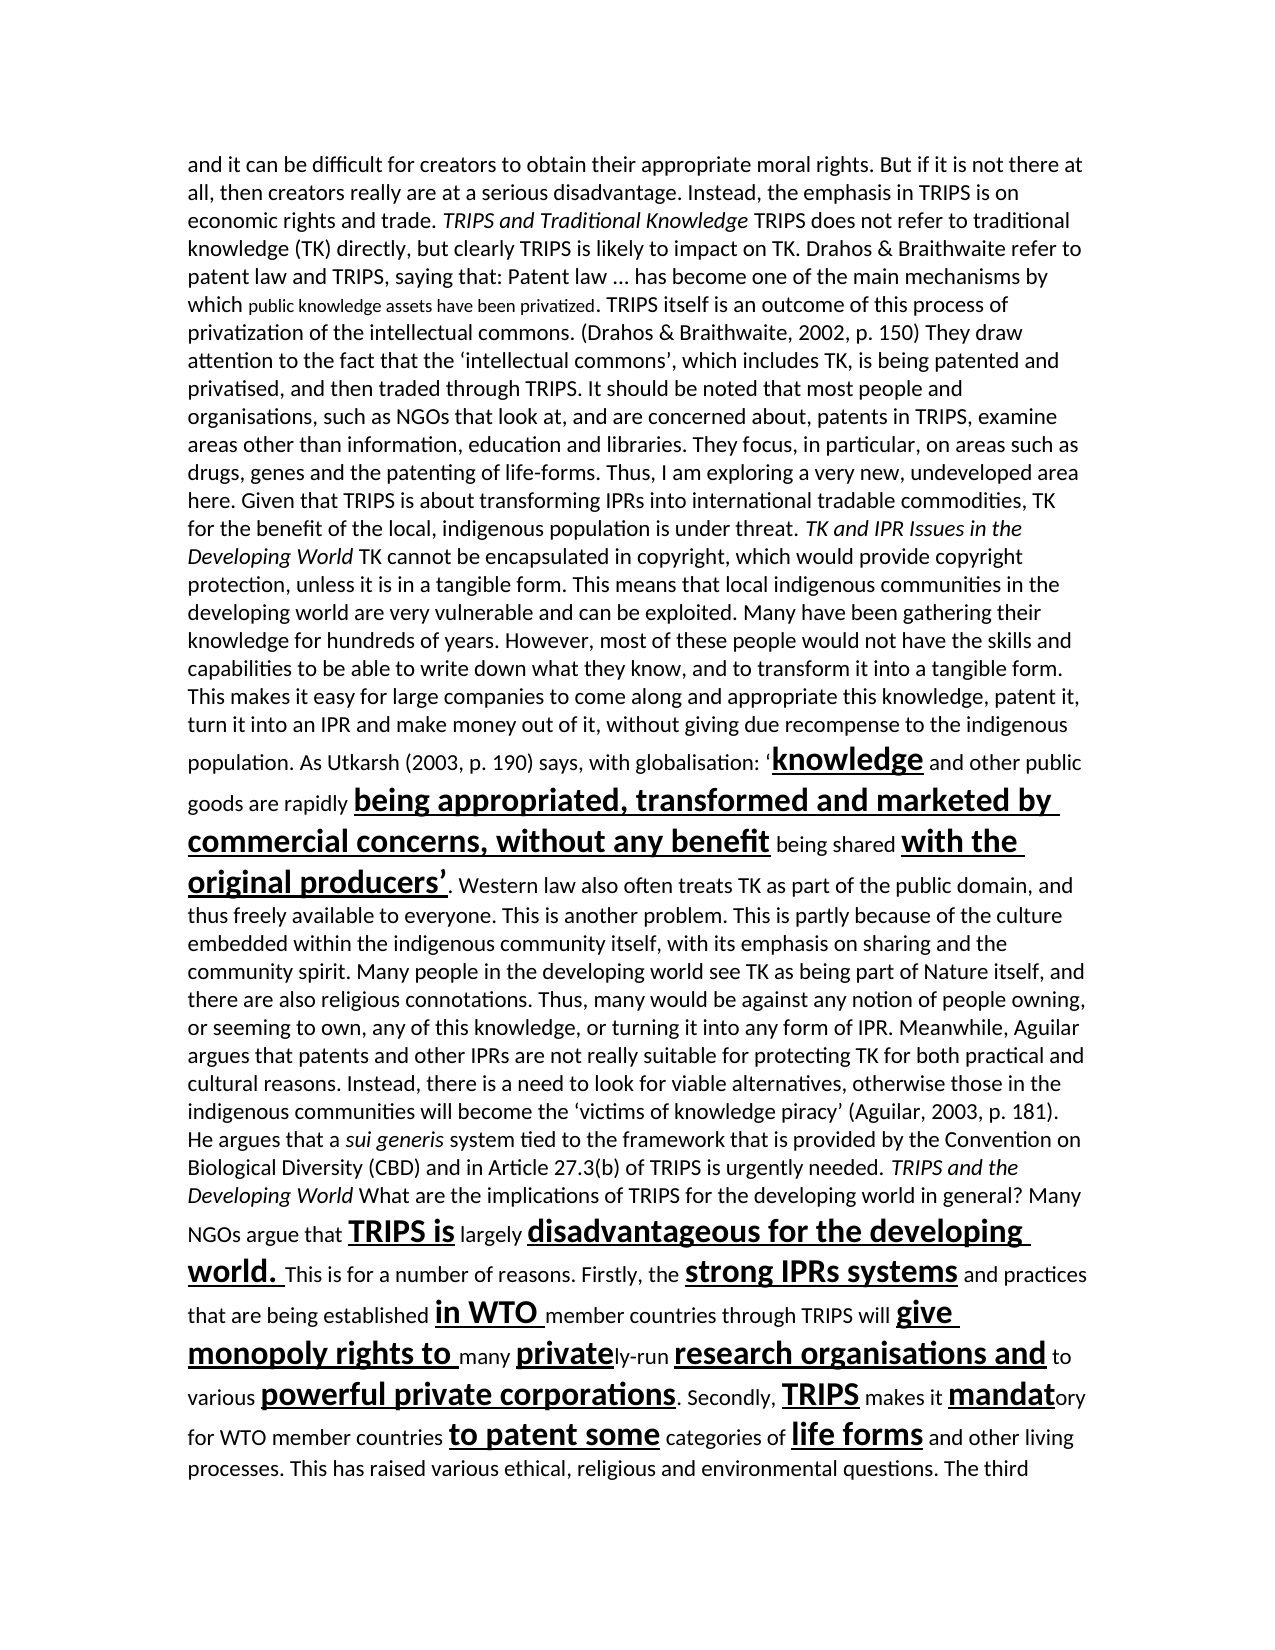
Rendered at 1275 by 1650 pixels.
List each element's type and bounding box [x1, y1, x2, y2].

text [187, 150, 1087, 1482]
